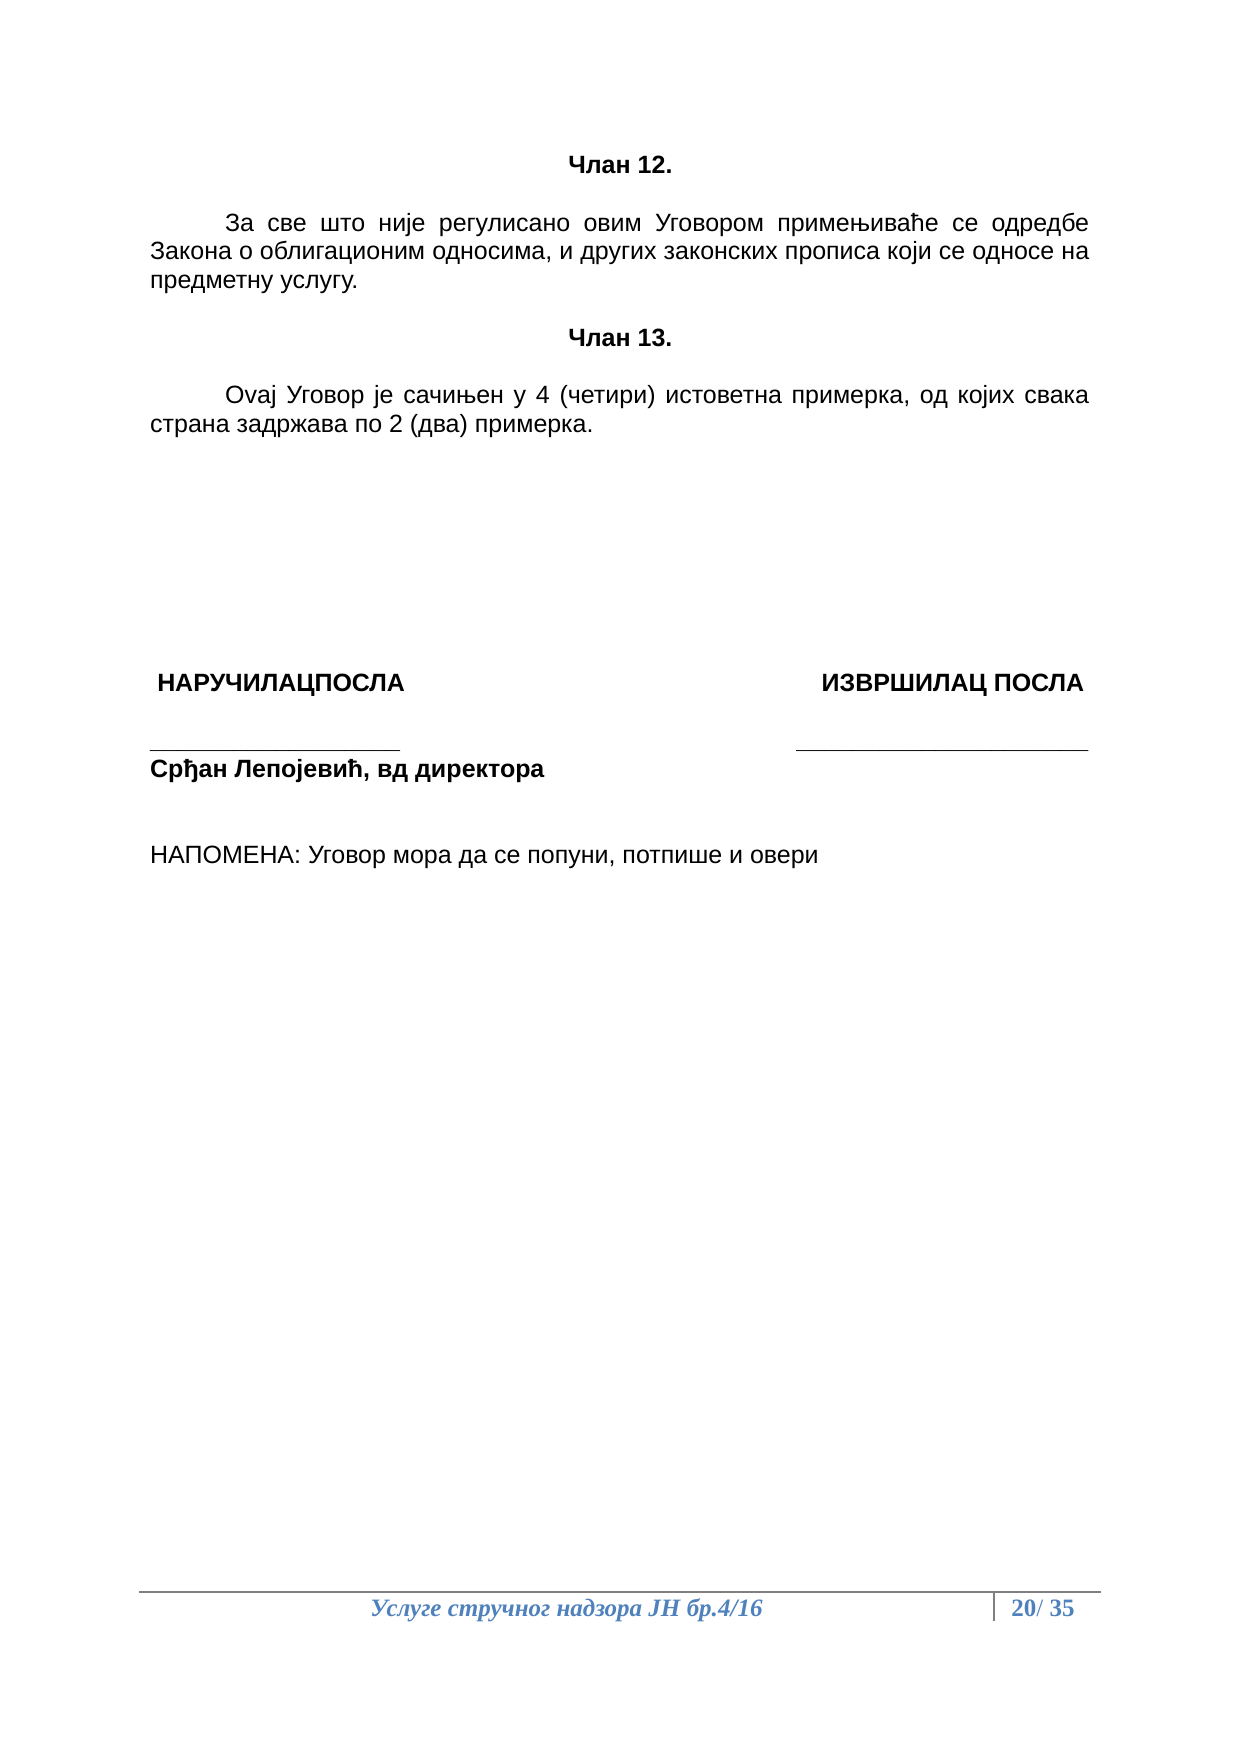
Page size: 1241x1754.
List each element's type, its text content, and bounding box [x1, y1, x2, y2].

text НАРУЧИЛАЦПОСЛА ИЗВРШИЛАЦ ПОСЛА [150, 667, 1090, 696]
text НАПОМЕНА: Уговор мора да се попуни, потпише и овери [150, 840, 1090, 869]
text За све што није регулисано овим Уговором примењиваће се одредбе Закона о облигационим односима, и других законских прописа који се односе на предметну услугу. [150, 207, 1090, 294]
text Ovaj Уговор је сачињен у 4 (четири) истоветна примерка, од којих свака страна задржава по 2 (два) примерка. [150, 380, 1090, 437]
text Срђан Лепојевић, вд директора [150, 754, 1090, 782]
text Члан 12. [150, 150, 1090, 179]
text Члан 13. [150, 322, 1090, 351]
text __________________ _____________________ [150, 725, 1090, 754]
